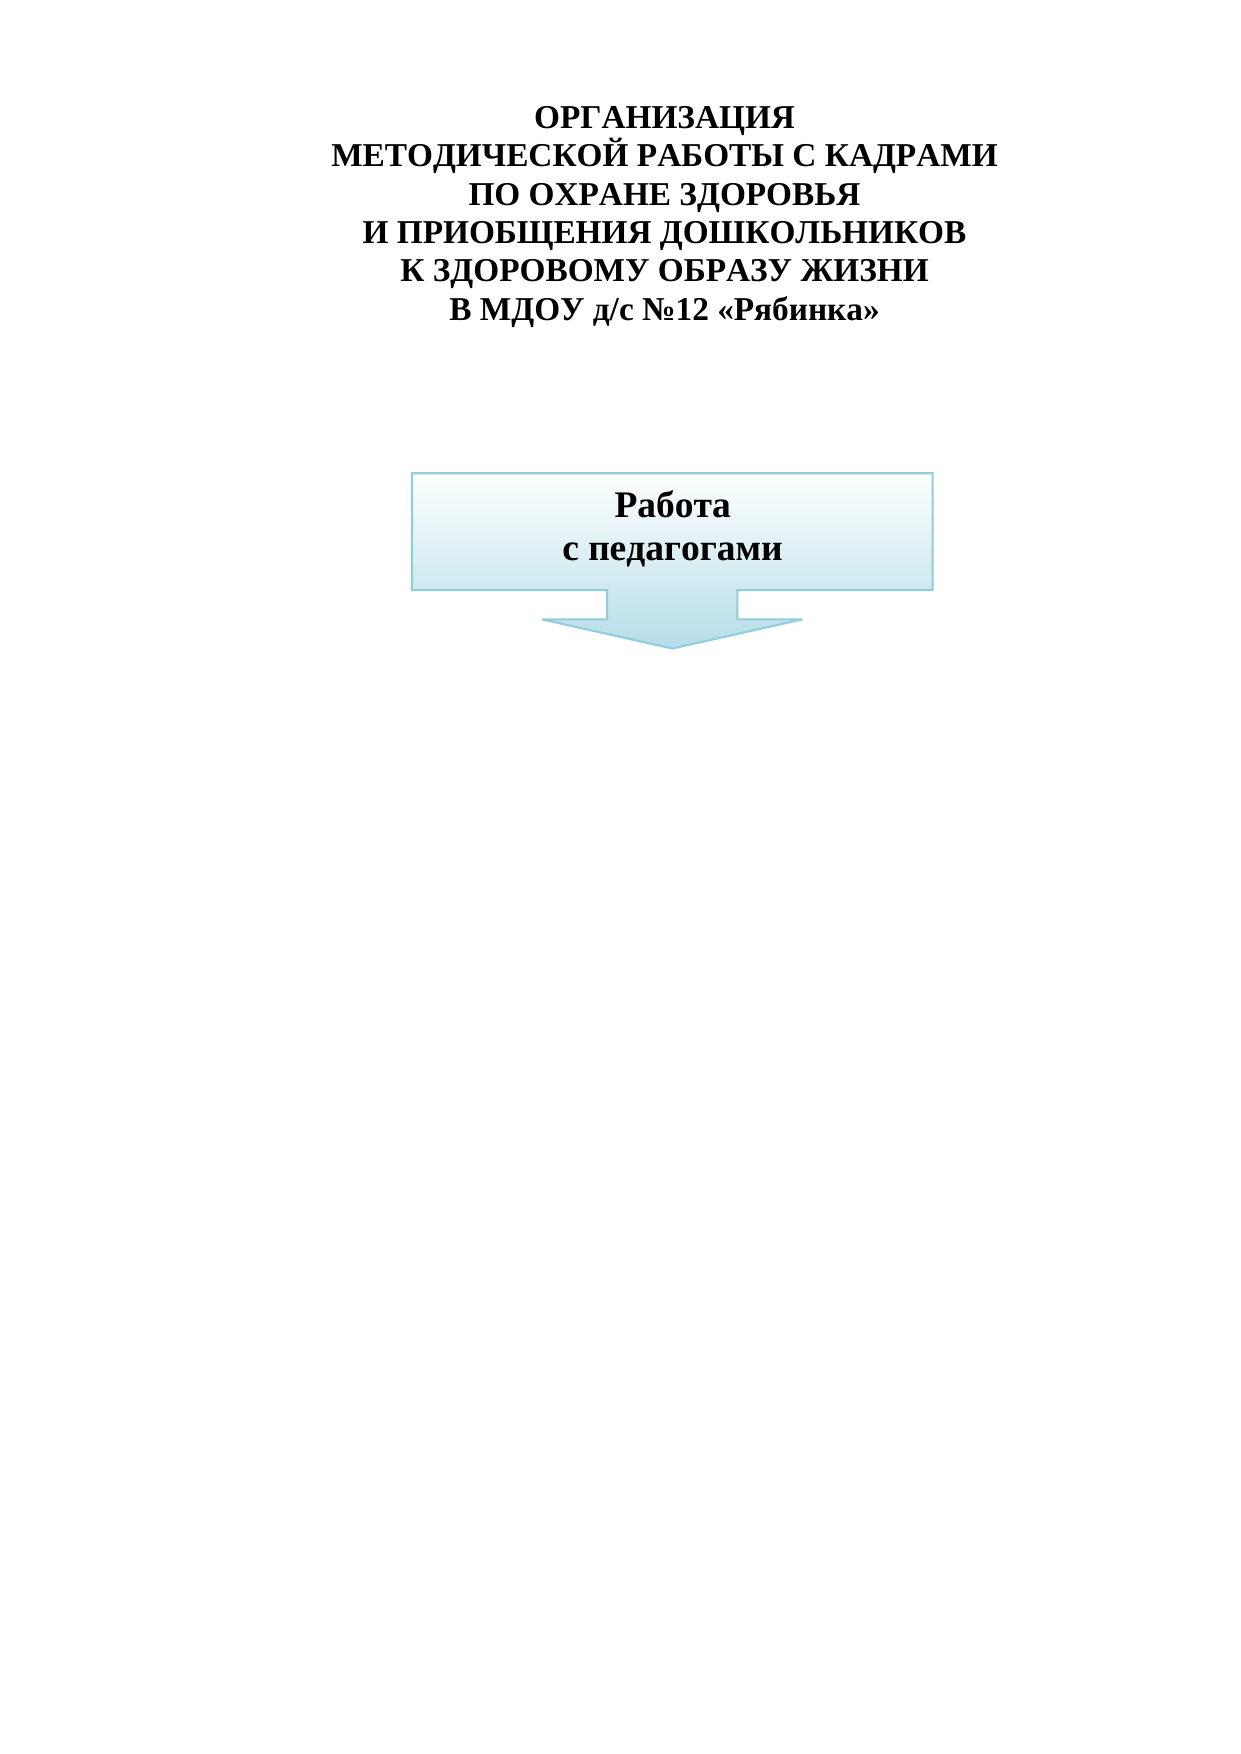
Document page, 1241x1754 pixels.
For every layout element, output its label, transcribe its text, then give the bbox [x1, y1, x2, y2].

text В МДОУ д/с №12 «Рябинка» [177, 289, 1152, 327]
text К ЗДОРОВОМУ ОБРАЗУ ЖИЗНИ [177, 251, 1152, 289]
text МЕТОДИЧЕСКОЙ РАБОТЫ С КАДРАМИ [177, 136, 1152, 174]
text ПО ОХРАНЕ ЗДОРОВЬЯ [177, 174, 1152, 212]
text ОРГАНИЗАЦИЯ [177, 97, 1152, 136]
text И ПРИОБЩЕНИЯ ДОШКОЛЬНИКОВ [177, 212, 1152, 251]
